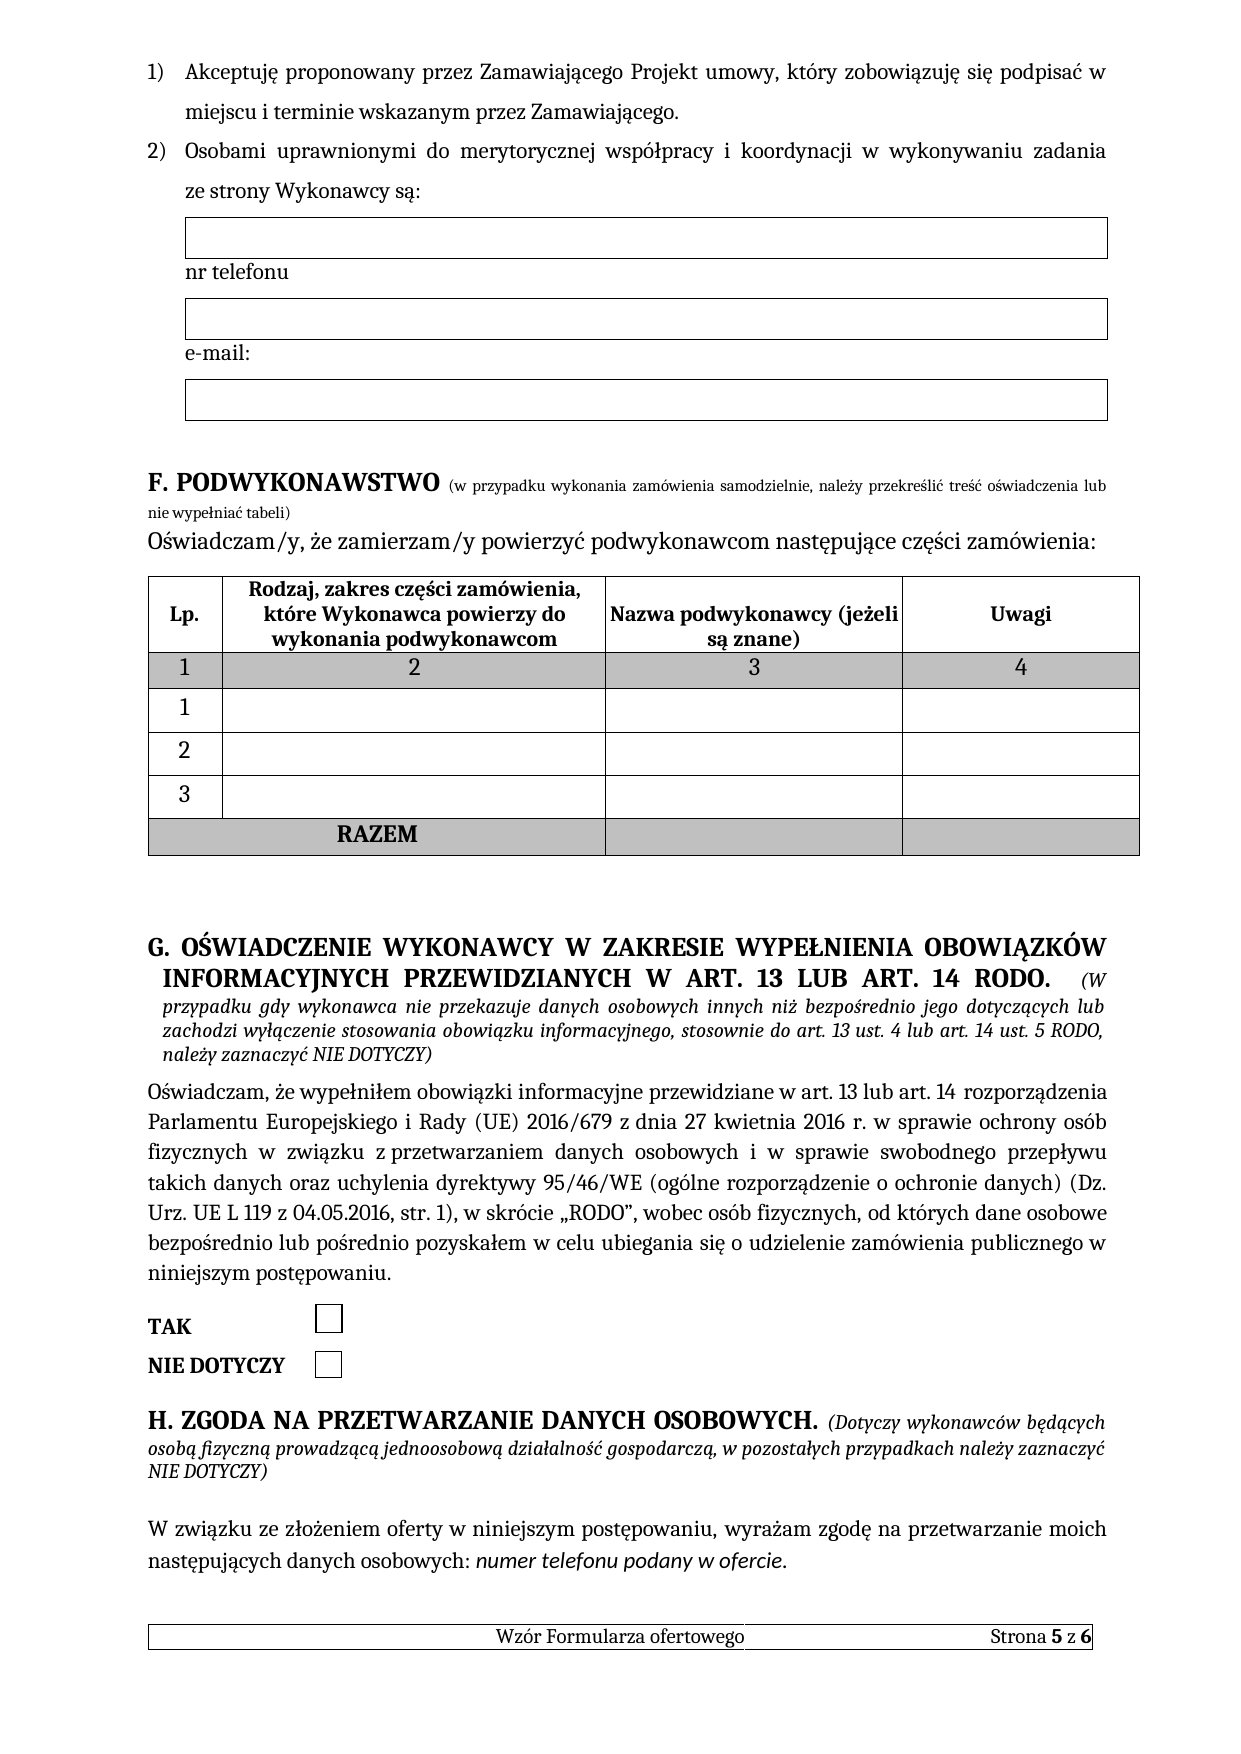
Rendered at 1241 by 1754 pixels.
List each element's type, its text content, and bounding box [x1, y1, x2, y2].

text nr telefonu [185, 259, 1107, 285]
text e-mail: [185, 340, 1107, 366]
table_cell RAZEM [149, 819, 605, 855]
text Oświadczam/y, że zamierzam/y powierzyć podwykonawcom następujące części zamówienia: [148, 527, 1107, 556]
table_cell [903, 689, 1139, 732]
table_cell 3 [606, 653, 902, 688]
table_cell [606, 776, 902, 818]
table_cell [223, 733, 605, 775]
table_header [186, 299, 1107, 338]
table_cell [606, 819, 902, 855]
table_header Uwagi [903, 577, 1139, 652]
table_header Nazwa podwykonawcy (jeżeli są znane) [606, 577, 902, 652]
table_cell [903, 776, 1139, 818]
table_cell 1 [149, 689, 222, 732]
list Osobami uprawnionymi do merytorycznej współpracy i koordynacji w wykonywaniu zadania ze strony Wykonawcy są: [147, 138, 1107, 204]
table_cell [606, 689, 902, 732]
table_cell [903, 819, 1139, 855]
table_cell 2 [149, 733, 222, 775]
table_cell 3 [149, 776, 222, 818]
table_header [186, 380, 1107, 419]
table_header Lp. [149, 577, 222, 652]
text Oświadczam, że wypełniłem obowiązki informacyjne przewidziane w art. 13 lub art. 14 rozporządzenia Parlamentu Europejskiego i Rady (UE) 2016/679 z dnia 27 kwietnia 2016 r. w sprawie ochrony osób fizycznych w związku z przetwarzaniem danych osobowych i w sprawie swobodnego przepływu takich danych oraz uchylenia dyrektywy 95/46/WE (ogólne rozporządzenie o ochronie danych) (Dz. Urz. UE L 119 z 04.05.2016, str. 1), w skrócie „RODO”, wobec osób fizycznych, od których dane osobowe bezpośrednio lub pośrednio pozyskałem w celu ubiegania się o udzielenie zamówienia publicznego w niniejszym postępowaniu. [148, 1079, 1107, 1286]
table_header Rodzaj, zakres części zamówienia, które Wykonawca powierzy do wykonania podwykonawcom [223, 577, 605, 652]
table_cell [223, 689, 605, 732]
table_cell [223, 776, 605, 818]
text G. OŚWIADCZENIE WYKONAWCY W ZAKRESIE WYPEŁNIENIA OBOWIĄZKÓW INFORMACYJNYCH PRZEWIDZIANYCH W ART. 13 LUB ART. 14 RODO. (W przypadku gdy wykonawca nie przekazuje danych osobowych innych niż bezpośrednio jego dotyczących lub zachodzi wyłączenie stosowania obowiązku informacyjnego, stosownie do art. 13 ust. 4 lub art. 14 ust. 5 RODO, należy zaznaczyć NIE DOTYCZY) [148, 932, 1107, 1066]
text F. PODWYKONAWSTWO (w przypadku wykonania zamówienia samodzielnie, należy przekreślić treść oświadczenia lub nie wypełniać tabeli) [148, 467, 1107, 522]
text NIE DOTYCZY [148, 1353, 1107, 1379]
table_header [186, 218, 1107, 257]
table_cell 1 [149, 653, 222, 688]
table_cell [606, 733, 902, 775]
list Akceptuję proponowany przez Zamawiającego Projekt umowy, który zobowiązuję się podpisać w miejscu i terminie wskazanym przez Zamawiającego. [148, 59, 1107, 125]
table_cell 2 [223, 653, 605, 688]
table_cell [903, 733, 1139, 775]
text TAK [148, 1314, 1107, 1340]
text H. ZGODA NA PRZETWARZANIE DANYCH OSOBOWYCH. (Dotyczy wykonawców będących osobą fizyczną prowadzącą jednoosobową działalność gospodarczą, w pozostałych przypadkach należy zaznaczyć NIE DOTYCZY) [148, 1405, 1107, 1484]
table_cell 4 [903, 653, 1139, 688]
text W związku ze złożeniem oferty w niniejszym postępowaniu, wyrażam zgodę na przetwarzanie moich następujących danych osobowych: numer telefonu podany w ofercie. [148, 1516, 1107, 1574]
